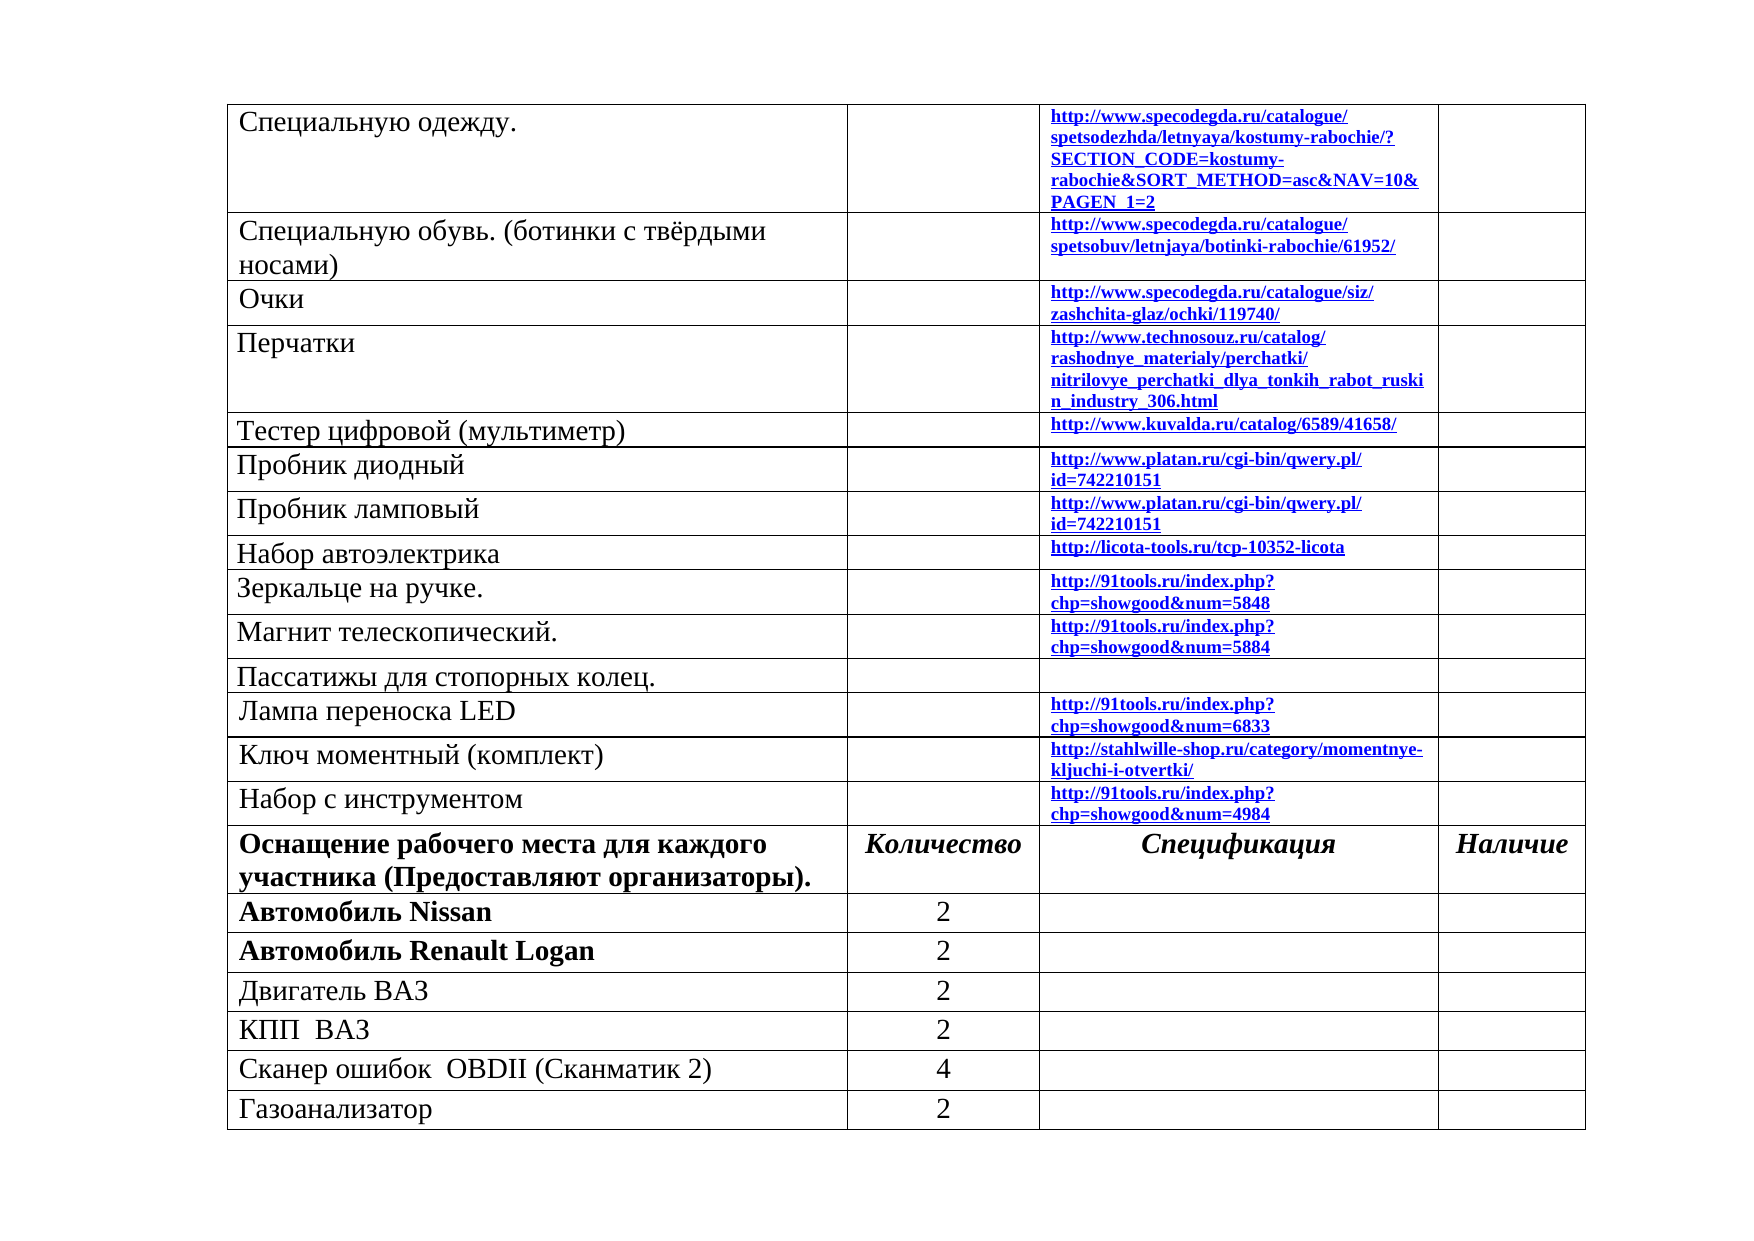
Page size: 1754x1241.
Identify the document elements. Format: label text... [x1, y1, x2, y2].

table_cell [1439, 492, 1585, 535]
table_cell Автомобиль Renault Logan [228, 933, 847, 972]
table_cell [1040, 1091, 1438, 1129]
table_cell [1040, 973, 1438, 1011]
table_cell Газоанализатор [228, 1091, 847, 1129]
table_cell [1439, 105, 1585, 212]
table_cell Зеркальце на ручке. [228, 570, 847, 613]
table_cell Двигатель ВАЗ [228, 973, 847, 1011]
table_cell [1439, 1051, 1585, 1090]
table_cell [1439, 615, 1585, 658]
table_cell [848, 693, 1039, 736]
table_cell [1439, 973, 1585, 1011]
table_cell [1040, 1051, 1438, 1090]
table_cell [1439, 693, 1585, 736]
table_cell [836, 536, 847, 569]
table_cell 2 [848, 973, 1039, 1011]
table_cell [1439, 213, 1585, 280]
table_cell [1439, 448, 1585, 491]
table_cell [1040, 659, 1438, 692]
table_cell http://91tools.ru/index.php?chp=showgood&num=5848 [1040, 570, 1438, 613]
table_cell http://licota-tools.ru/tcp-10352-licota [1040, 536, 1438, 569]
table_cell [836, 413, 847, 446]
table_cell [1040, 933, 1438, 972]
table_cell [848, 615, 1039, 658]
table_cell http://91tools.ru/index.php?chp=showgood&num=5884 [1040, 615, 1438, 658]
table_cell Спецификация [1040, 826, 1438, 893]
table_cell 2 [848, 933, 1039, 972]
table_cell [848, 281, 1039, 324]
table_cell [1040, 1012, 1438, 1050]
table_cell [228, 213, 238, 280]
table_cell 2 [848, 1091, 1039, 1129]
table_cell Очки [228, 281, 847, 324]
table_cell [848, 659, 1039, 692]
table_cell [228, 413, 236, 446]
table_cell [1439, 326, 1585, 412]
table_cell http://www.specodegda.ru/catalogue/spetsobuv/letnjaya/botinki-rabochie/61952/ [1040, 213, 1438, 280]
table_cell 2 [848, 1012, 1039, 1050]
table_cell http://stahlwille-shop.ru/category/momentnye-kljuchi-i-otvertki/ [1040, 738, 1438, 781]
table_cell [848, 536, 1039, 569]
table_cell Количество [848, 826, 1039, 893]
table_cell http://www.platan.ru/cgi-bin/qwery.pl/id=742210151 [1040, 492, 1438, 535]
table_cell [1439, 1012, 1585, 1050]
table_cell [1439, 659, 1585, 692]
table_cell [848, 570, 1039, 613]
table_cell http://91tools.ru/index.php?chp=showgood&num=4984 [1040, 782, 1438, 825]
table_cell http://www.specodegda.ru/catalogue/siz/zashchita-glaz/ochki/119740/ [1040, 281, 1438, 324]
table_cell Магнит телескопический. [228, 615, 847, 658]
table_cell [1439, 933, 1585, 972]
table_cell [1439, 782, 1585, 825]
table_cell [848, 492, 1039, 535]
table_cell Перчатки [228, 326, 847, 412]
table_cell КПП ВАЗ [228, 1012, 847, 1050]
table_cell [1439, 281, 1585, 324]
table_cell Наличие [1439, 826, 1585, 893]
table_cell [1439, 570, 1585, 613]
table_cell Пробник ламповый [228, 492, 847, 535]
table_cell http://www.technosouz.ru/catalog/rashodnye_materialy/perchatki/nitrilovye_perchatki_dlya_tonkih_rabot_ruskin_industry_306.html [1040, 326, 1438, 412]
table_cell [848, 448, 1039, 491]
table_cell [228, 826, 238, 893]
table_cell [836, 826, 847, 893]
table_cell Лампа переноска LED [228, 693, 847, 736]
table_cell http://www.specodegda.ru/catalogue/spetsodezhda/letnyaya/kostumy-rabochie/?SECTION_CODE=kostumy-rabochie&SORT_METHOD=asc&NAV=10&PAGEN_1=2 [1040, 105, 1438, 212]
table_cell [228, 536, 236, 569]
table_cell Сканер ошибок OBDII (Сканматик 2) [228, 1051, 847, 1090]
table_cell Специальную одежду. [228, 105, 847, 212]
table_cell [848, 105, 1039, 212]
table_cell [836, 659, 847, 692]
table_cell [1040, 894, 1438, 932]
table_cell Автомобиль Nissan [228, 894, 847, 932]
table_cell [1439, 536, 1585, 569]
table_cell Набор с инструментом [228, 782, 847, 825]
table_cell http://91tools.ru/index.php?chp=showgood&num=6833 [1040, 693, 1438, 736]
table_cell Пробник диодный [228, 448, 847, 491]
table_cell [848, 213, 1039, 280]
table_cell [848, 738, 1039, 781]
table_cell [1439, 1091, 1585, 1129]
table_cell [848, 782, 1039, 825]
table_cell http://www.kuvalda.ru/catalog/6589/41658/ [1040, 413, 1438, 446]
table_cell [1439, 894, 1585, 932]
table_cell 4 [848, 1051, 1039, 1090]
table_cell [1439, 738, 1585, 781]
table_cell [848, 326, 1039, 412]
table_cell [848, 413, 1039, 446]
table_cell [1439, 413, 1585, 446]
table_cell 2 [848, 894, 1039, 932]
table_cell http://www.platan.ru/cgi-bin/qwery.pl/id=742210151 [1040, 448, 1438, 491]
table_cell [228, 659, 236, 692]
table_cell Ключ моментный (комплект) [228, 738, 847, 781]
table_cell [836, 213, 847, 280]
